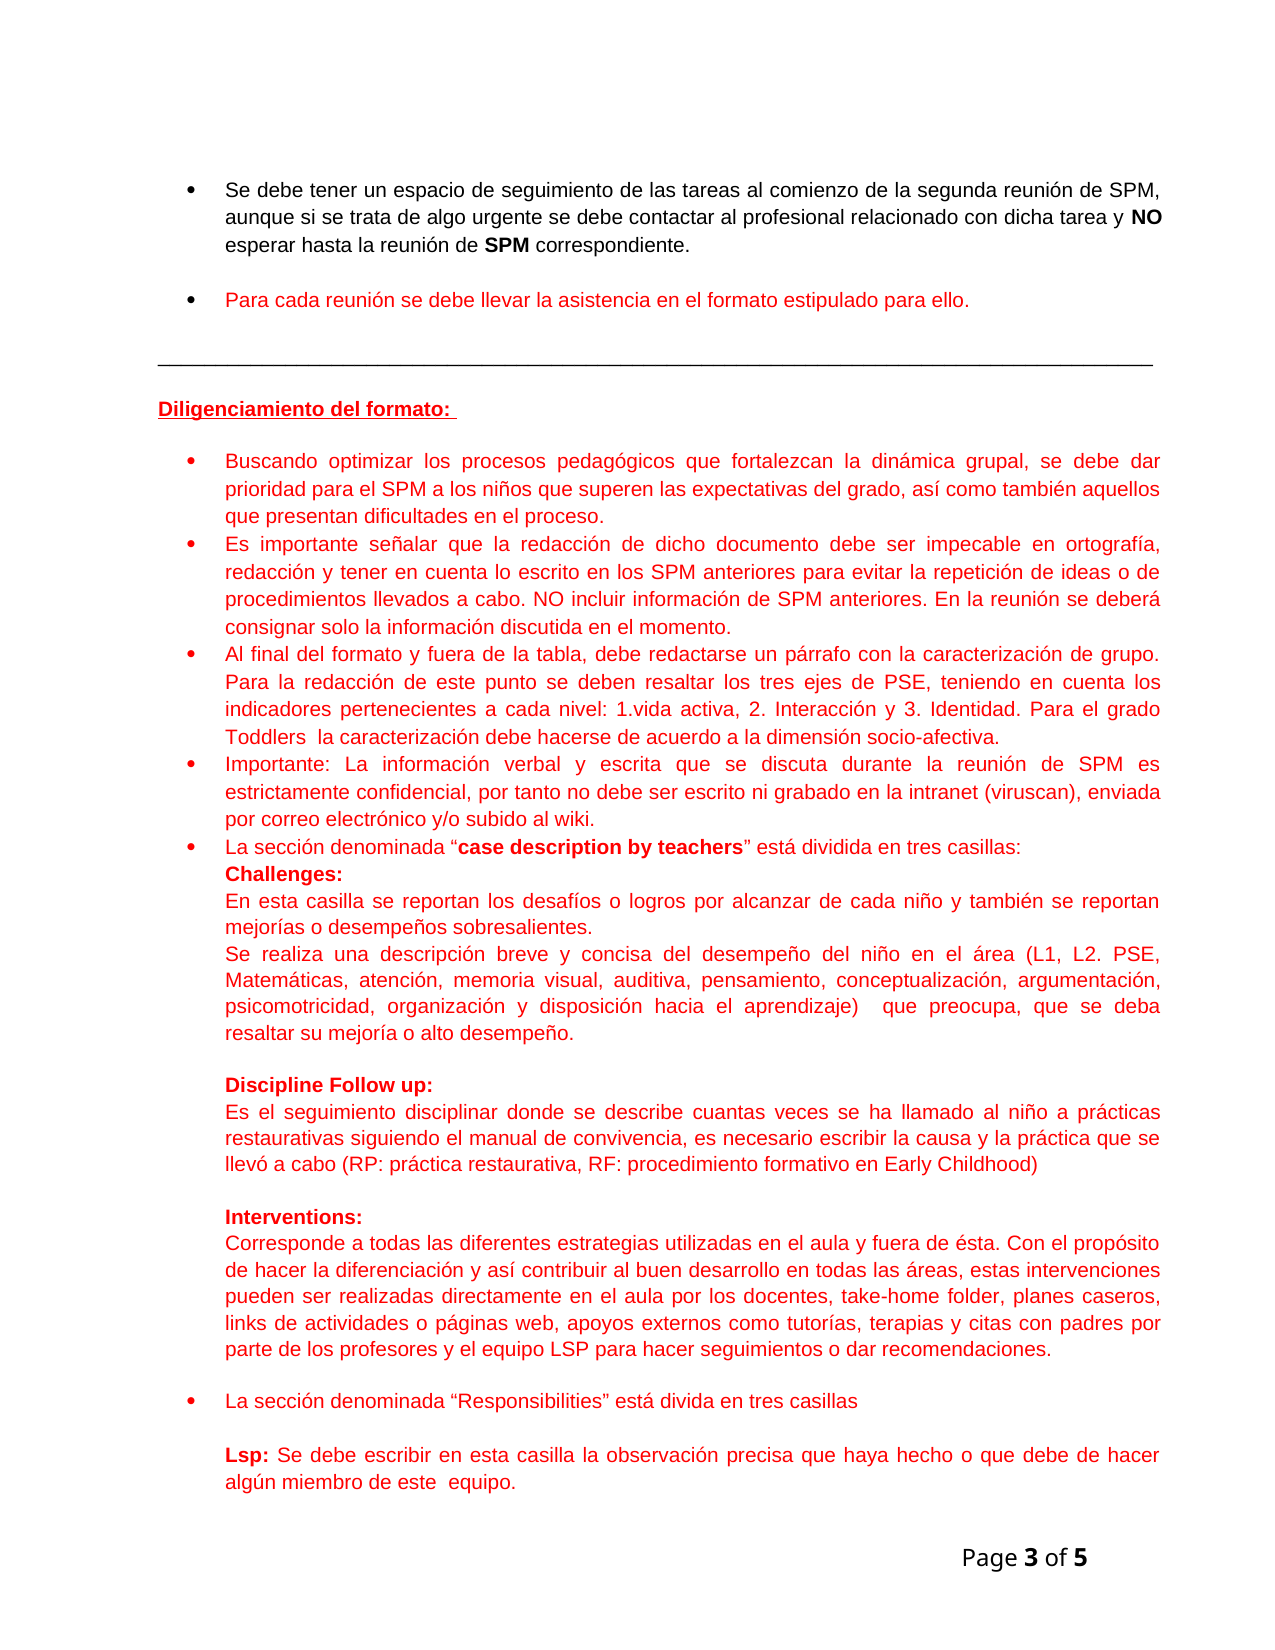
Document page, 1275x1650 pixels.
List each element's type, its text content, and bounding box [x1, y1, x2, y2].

text Lsp: Se debe escribir en esta casilla la observación precisa que haya hecho o que debe de hacer algún miembro de este equipo. [225, 1443, 1162, 1494]
list Buscando optimizar los procesos pedagógicos que fortalezcan la dinámica grupal, se debe dar prioridad para el SPM a los niños que superen las expectativas del grado, así como también aquellos que presentan dificultades en el proceso. [187, 449, 1162, 528]
text Interventions: [225, 1205, 1162, 1229]
text Corresponde a todas las diferentes estrategias utilizadas en el aula y fuera de ésta. Con el propósito de hacer la diferenciación y así contribuir al buen desarrollo en todas las áreas, estas intervenciones pueden ser realizadas directamente en el aula por los docentes, take-home folder, planes caseros, links de actividades o páginas web, apoyos externos como tutorías, terapias y citas con padres por parte de los profesores y el equipo LSP para hacer seguimientos o dar recomendaciones. [225, 1231, 1162, 1361]
list Se debe tener un espacio de seguimiento de las tareas al comienzo de la segunda reunión de SPM, aunque si se trata de algo urgente se debe contactar al profesional relacionado con dicha tarea y NO esperar hasta la reunión de SPM correspondiente. [187, 177, 1162, 257]
text Se realiza una descripción breve y concisa del desempeño del niño en el área (L1, L2. PSE, Matemáticas, atención, memoria visual, auditiva, pensamiento, conceptualización, argumentación, psicomotricidad, organización y disposición hacia el aprendizaje) que preocupa, que se deba resaltar su mejoría o alto desempeño. [225, 941, 1162, 1044]
text Challenges: [225, 862, 1162, 886]
text Discipline Follow up: [225, 1073, 1162, 1097]
text En esta casilla se reportan los desafíos o logros por alcanzar de cada niño y también se reportan mejorías o desempeños sobresalientes. [225, 889, 1162, 939]
list ______________________________________________________________________________________ [158, 343, 1162, 367]
list Al final del formato y fuera de la tabla, debe redactarse un párrafo con la caracterización de grupo. Para la redacción de este punto se deben resaltar los tres ejes de PSE, teniendo en cuenta los indicadores pertenecientes a cada nivel: 1.vida activa, 2. Interacción y 3. Identidad. Para el grado Toddlers la caracterización debe hacerse de acuerdo a la dimensión socio-afectiva. [187, 642, 1162, 748]
list Importante: La información verbal y escrita que se discuta durante la reunión de SPM es estrictamente confidencial, por tanto no debe ser escrito ni grabado en la intranet (viruscan), enviada por correo electrónico y/o subido al wiki. [187, 752, 1162, 831]
list La sección denominada “case description by teachers” está dividida en tres casillas: [187, 835, 1162, 859]
text Es el seguimiento disciplinar donde se describe cuantas veces se ha llamado al niño a prácticas restaurativas siguiendo el manual de convivencia, es necesario escribir la causa y la práctica que se llevó a cabo (RP: práctica restaurativa, RF: procedimiento formativo en Early Childhood) [225, 1099, 1162, 1176]
text Diligenciamiento del formato: [158, 397, 1162, 421]
list Para cada reunión se debe llevar la asistencia en el formato estipulado para ello. [187, 288, 1162, 312]
list La sección denominada “Responsibilities” está divida en tres casillas [187, 1389, 1162, 1413]
list Es importante señalar que la redacción de dicho documento debe ser impecable en ortografía, redacción y tener en cuenta lo escrito en los SPM anteriores para evitar la repetición de ideas o de procedimientos llevados a cabo. NO incluir información de SPM anteriores. En la reunión se deberá consignar solo la información discutida en el momento. [187, 532, 1162, 638]
